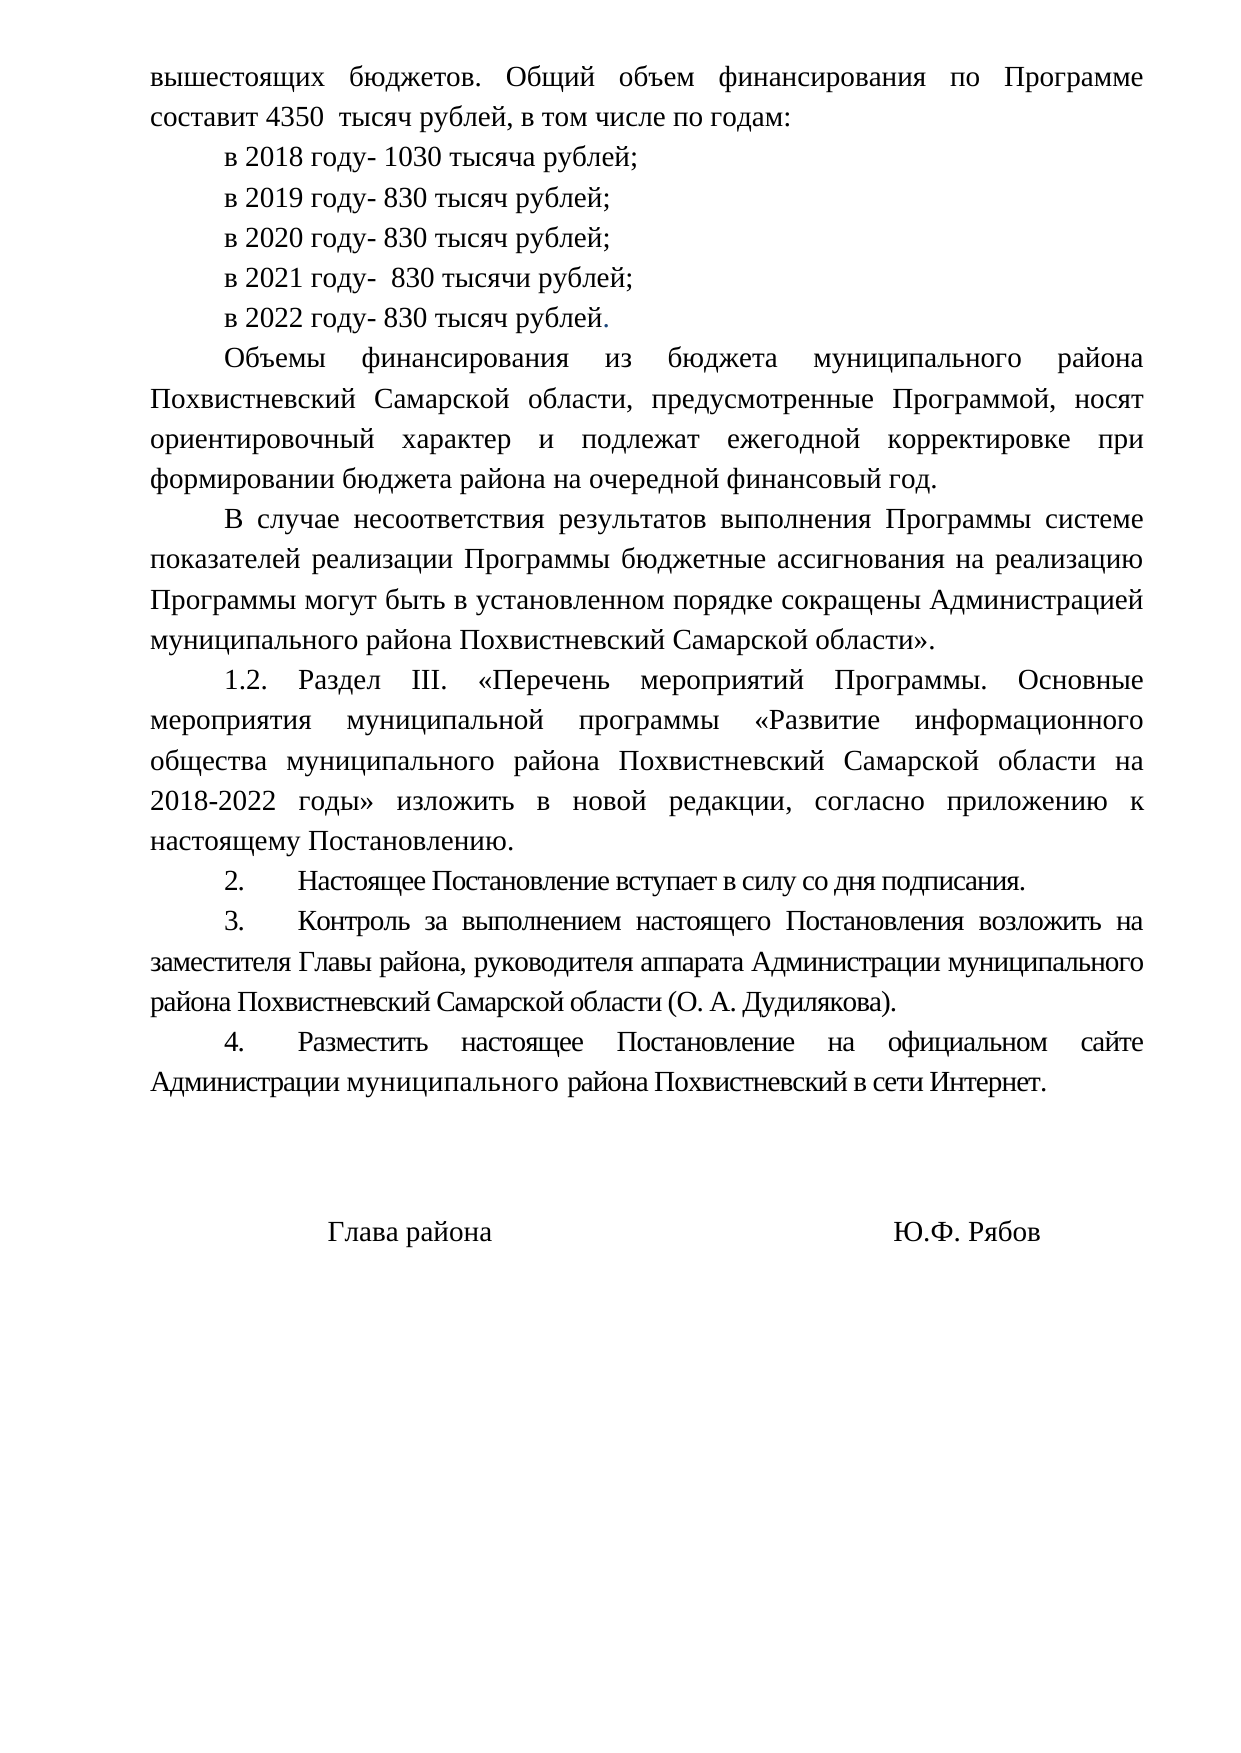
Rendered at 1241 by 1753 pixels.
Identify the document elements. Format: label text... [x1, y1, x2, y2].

list Разместить настоящее Постановление на официальном сайте Администрации муниципального района Похвистневский в сети Интернет. [150, 1024, 1144, 1098]
text В случае несоответствия результатов выполнения Программы системе показателей реализации Программы бюджетные ассигнования на реализацию Программы могут быть в установленном порядке сокращены Администрацией муниципального района Похвистневский Самарской области». [150, 501, 1144, 656]
text в 2019 году- 830 тысяч рублей; [150, 180, 1144, 213]
text в 2021 году- 830 тысячи рублей; [150, 260, 1144, 294]
list Настоящее Постановление вступает в силу со дня подписания. [150, 863, 1144, 897]
text Глава района Ю.Ф. Рябов [150, 1214, 1144, 1247]
text Объемы финансирования из бюджета муниципального района Похвистневский Самарской области, предусмотренные Программой, носят ориентировочный характер и подлежат ежегодной корректировке при формировании бюджета района на очередной финансовый год. [150, 341, 1144, 495]
text в 2022 году- 830 тысяч рублей. [150, 300, 1144, 334]
list Контроль за выполнением настоящего Постановления возложить на заместителя Главы района, руководителя аппарата Администрации муниципального района Похвистневский Самарской области (О. А. Дудилякова). [150, 903, 1144, 1017]
text в 2018 году- 1030 тысяча рублей; [150, 139, 1144, 173]
text 1.2. Раздел III. «Перечень мероприятий Программы. Основные мероприятия муниципальной программы «Развитие информационного общества муниципального района Похвистневский Самарской области на 2018-2022 годы» изложить в новой редакции, согласно приложению к настоящему Постановлению. [150, 662, 1144, 857]
text в 2020 году- 830 тысяч рублей; [150, 220, 1144, 253]
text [150, 59, 1144, 133]
